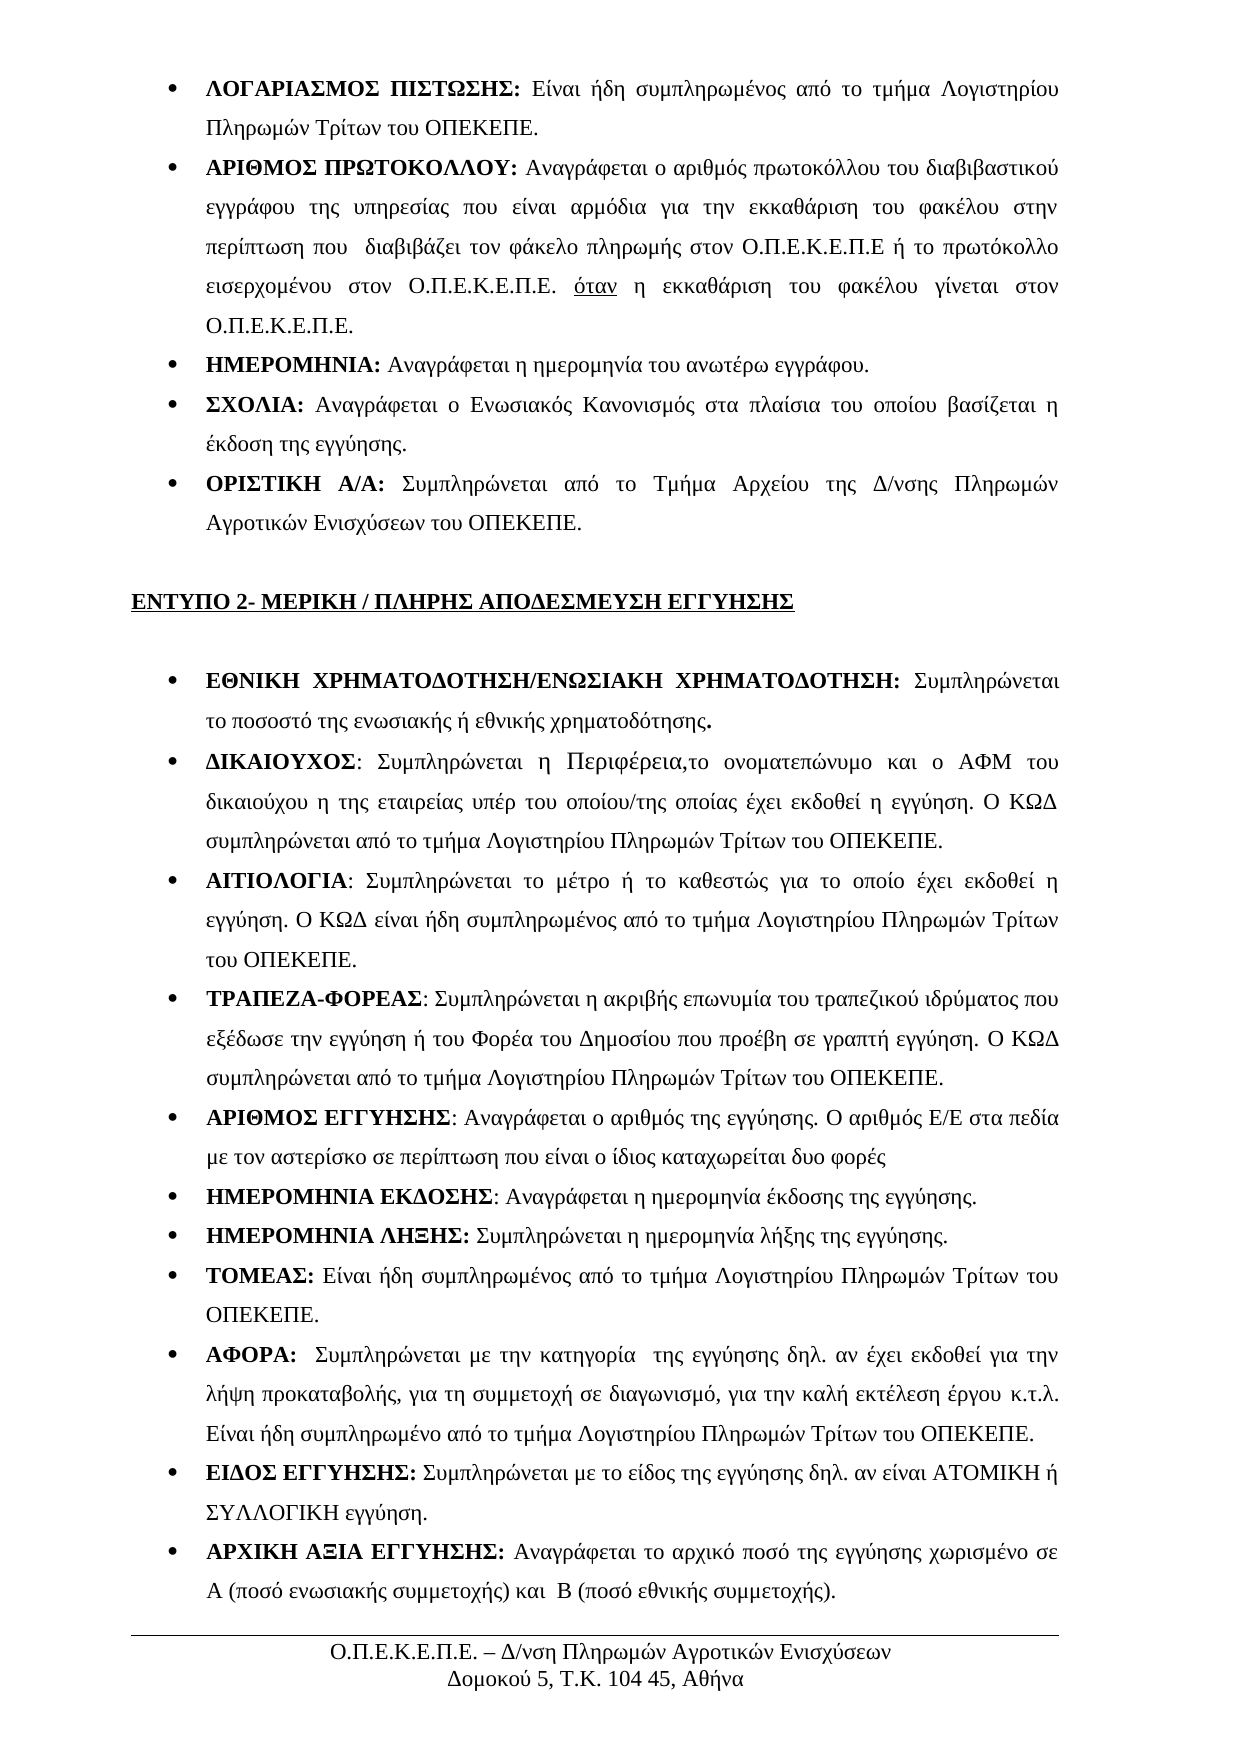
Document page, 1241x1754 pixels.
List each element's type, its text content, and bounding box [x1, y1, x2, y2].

list ΗΜΕΡΟΜΗΝΙΑ: Αναγράφεται η ημερομηνία του ανωτέρω εγγράφου. [168, 351, 1059, 378]
list ΑΡΧΙΚΗ ΑΞΙΑ ΕΓΓΥΗΣΗΣ: Αναγράφεται το αρχικό ποσό της εγγύησης χωρισμένο σε Α (ποσό ενωσιακής συμμετοχής) και Β (ποσό εθνικής συμμετοχής). [169, 1538, 1059, 1604]
list ΟΡΙΣΤΙΚΗ Α/Α: Συμπληρώνεται από το Τμήμα Αρχείου της Δ/νσης Πληρωμών Αγροτικών Ενισχύσεων του ΟΠΕΚΕΠΕ. [168, 470, 1059, 536]
list ΤΟΜΕΑΣ: Είναι ήδη συμπληρωμένος από το τμήμα Λογιστηρίου Πληρωμών Τρίτων του ΟΠΕΚΕΠΕ. [168, 1262, 1059, 1328]
list ΗΜΕΡΟΜΗΝΙΑ ΛΗΞΗΣ: Συμπληρώνεται η ημερομηνία λήξης της εγγύησης. [169, 1222, 1059, 1249]
list ΣΧΟΛΙΑ: Αναγράφεται ο Ενωσιακός Κανονισμός στα πλαίσια του οποίου βασίζεται η έκδοση της εγγύησης. [168, 391, 1059, 457]
list ΕΘΝΙΚΗ ΧΡΗΜΑΤΟΔΟΤΗΣΗ/ΕΝΩΣΙΑΚΗ ΧΡΗΜΑΤΟΔΟΤΗΣΗ: Συμπληρώνεται το ποσοστό της ενωσιακής ή εθνικής χρηματοδότησης. [168, 667, 1059, 733]
list ΛΟΓΑΡΙΑΣΜΟΣ ΠΙΣΤΩΣΗΣ: Είναι ήδη συμπληρωμένος από το τμήμα Λογιστηρίου Πληρωμών Τρίτων του ΟΠΕΚΕΠΕ. [168, 75, 1059, 141]
list ΗΜΕΡΟΜΗΝΙΑ ΕΚΔΟΣΗΣ: Αναγράφεται η ημερομηνία έκδοσης της εγγύησης. [169, 1183, 1059, 1209]
list ΕΙΔΟΣ ΕΓΓΥΗΣΗΣ: Συμπληρώνεται με το είδος της εγγύησης δηλ. αν είναι ΑΤΟΜΙΚΗ ή ΣΥΛΛΟΓΙΚΗ εγγύηση. [168, 1459, 1059, 1525]
list ΑΡΙΘΜΟΣ ΠΡΩΤΟΚΟΛΛΟΥ: Αναγράφεται ο αριθμός πρωτοκόλλου του διαβιβαστικού εγγράφου της υπηρεσίας που είναι αρμόδια για την εκκαθάριση του φακέλου στην περίπτωση που διαβιβάζει τον φάκελο πληρωμής στον Ο.Π.Ε.Κ.Ε.Π.Ε ή το πρωτόκολλο εισερχομένου στον Ο.Π.Ε.Κ.Ε.Π.Ε. όταν η εκκαθάριση του φακέλου γίνεται στον Ο.Π.Ε.Κ.Ε.Π.Ε. [168, 154, 1059, 338]
list ΑΙΤΙΟΛΟΓΙΑ: Συμπληρώνεται το μέτρο ή το καθεστώς για το οποίο έχει εκδοθεί η εγγύηση. O ΚΩΔ είναι ήδη συμπληρωμένος από το τμήμα Λογιστηρίου Πληρωμών Τρίτων του ΟΠΕΚΕΠΕ. [168, 867, 1059, 972]
list ΔΙΚΑΙΟΥΧΟΣ: Συμπληρώνεται η Περιφέρεια,το ονοματεπώνυμο και ο ΑΦΜ του δικαιούχου η της εταιρείας υπέρ του οποίου/της οποίας έχει εκδοθεί η εγγύηση. Ο ΚΩΔ συμπληρώνεται από το τμήμα Λογιστηρίου Πληρωμών Τρίτων του ΟΠΕΚΕΠΕ. [168, 746, 1059, 854]
list ΤΡΑΠΕΖΑ-ΦΟΡΕΑΣ: Συμπληρώνεται η ακριβής επωνυμία του τραπεζικού ιδρύματος που εξέδωσε την εγγύηση ή του Φορέα του Δημοσίου που προέβη σε γραπτή εγγύηση. O ΚΩΔ συμπληρώνεται από το τμήμα Λογιστηρίου Πληρωμών Τρίτων του ΟΠΕΚΕΠΕ. [169, 985, 1059, 1091]
subtitle ΕΝΤΥΠΟ 2- ΜΕΡΙΚΗ / ΠΛΗΡΗΣ ΑΠΟΔΕΣΜΕΥΣΗ ΕΓΓΥΗΣΗΣ [131, 588, 1059, 614]
list ΑΡΙΘΜΟΣ ΕΓΓΥΗΣΗΣ: Αναγράφεται ο αριθμός της εγγύησης. Ο αριθμός Ε/Ε στα πεδία με τον αστερίσκο σε περίπτωση που είναι ο ίδιος καταχωρείται δυο φορές [169, 1104, 1059, 1170]
list ΑΦΟΡΑ: Συμπληρώνεται με την κατηγορία της εγγύησης δηλ. αν έχει εκδοθεί για την λήψη προκαταβολής, για τη συμμετοχή σε διαγωνισμό, για την καλή εκτέλεση έργου κ.τ.λ. Είναι ήδη συμπληρωμένο από το τμήμα Λογιστηρίου Πληρωμών Τρίτων του ΟΠΕΚΕΠΕ. [168, 1341, 1059, 1446]
